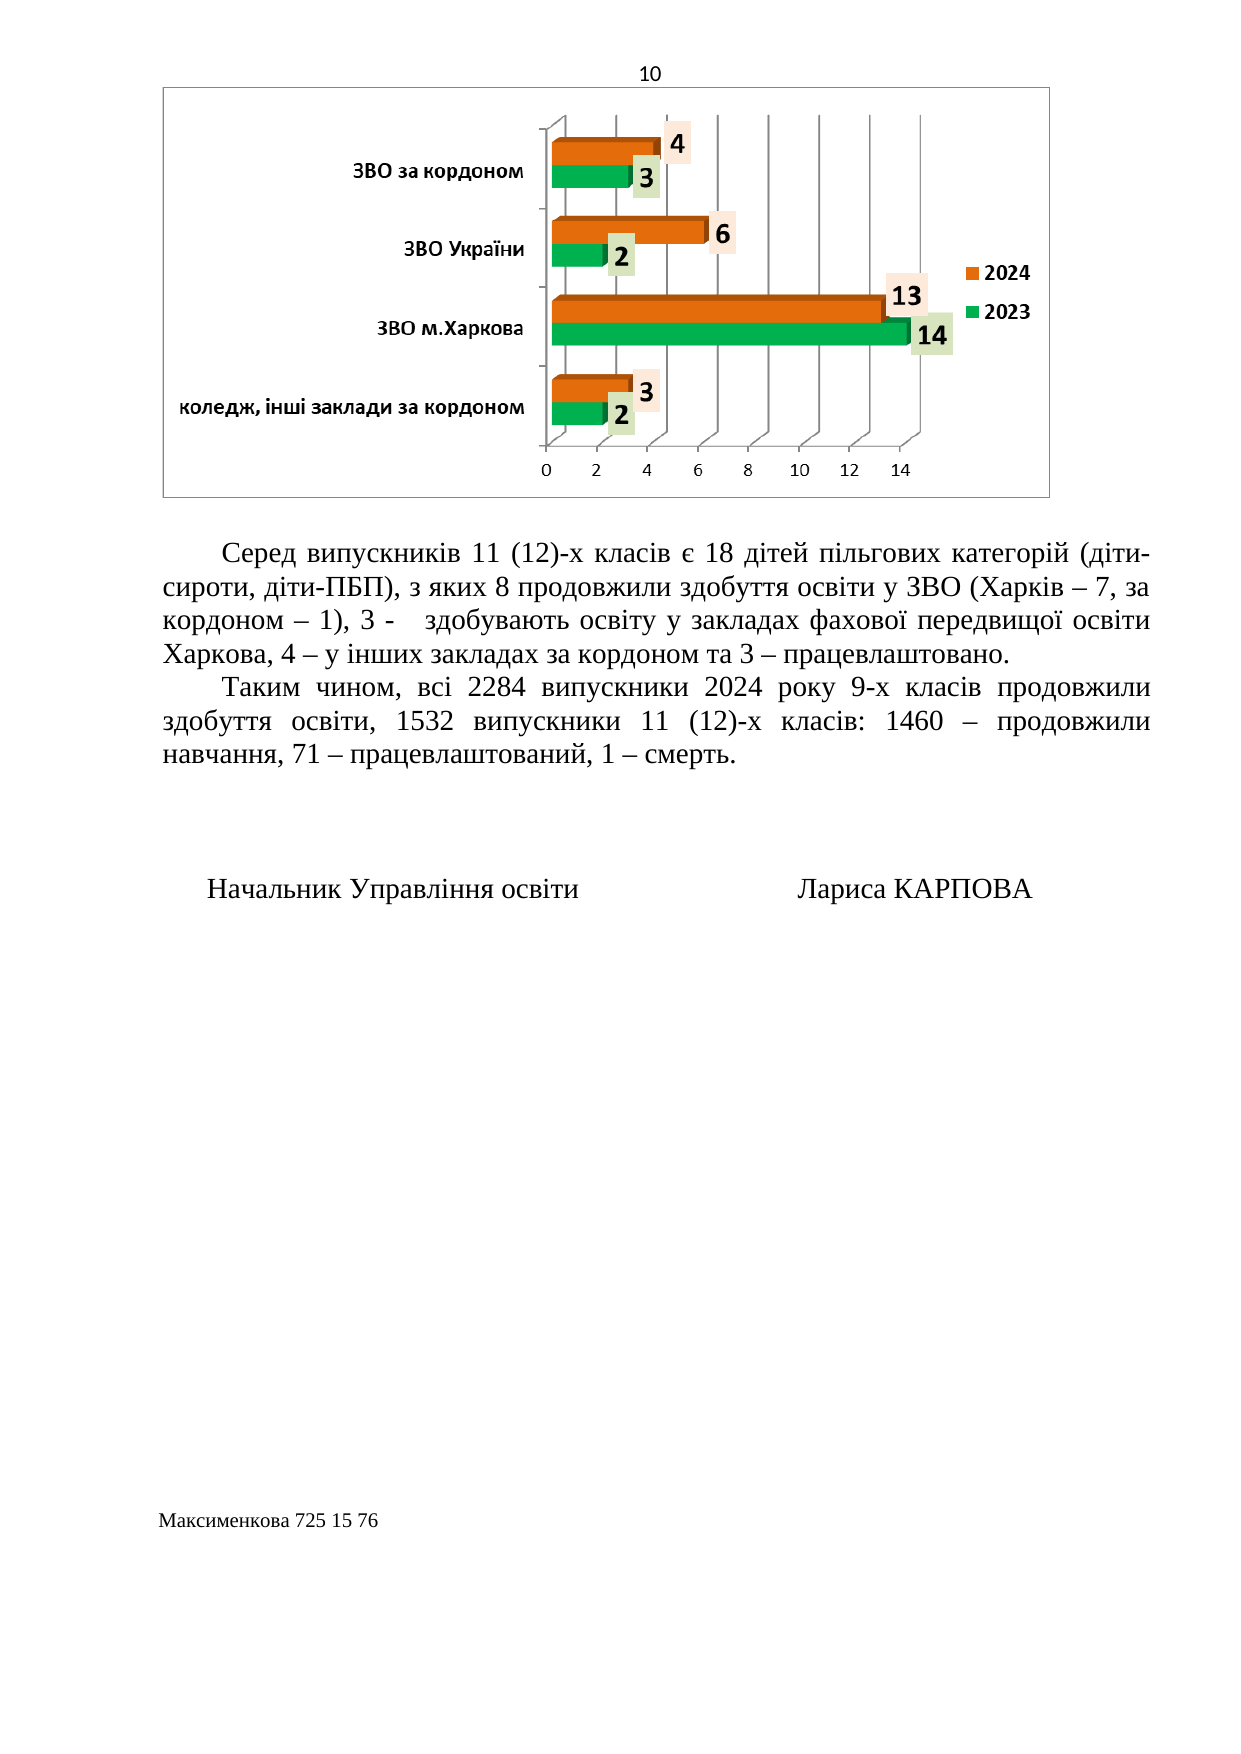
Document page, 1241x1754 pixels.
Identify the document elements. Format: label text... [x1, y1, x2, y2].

text Максименкова 725 15 76 [148, 1508, 1152, 1532]
text Начальник Управління освіти Лариса КАРПОВА [148, 871, 1152, 904]
text Серед випускників 11 (12)-х класів є 18 дітей пільгових категорій (діти-сироти, діти-ПБП), з яких 8 продовжили здобуття освіти у ЗВО (Харків – 7, за кордоном – 1), 3 - здобувають освіту у закладах фахової передвищої освіти Харкова, 4 – у інших закладах за кордоном та 3 – працевлаштовано. [162, 535, 1152, 669]
picture [162, 87, 1050, 498]
text Таким чином, всі 2284 випускники 2024 року 9-х класів продовжили здобуття освіти, 1532 випускники 11 (12)-х класів: 1460 – продовжили навчання, 71 – працевлаштований, 1 – смерть. [162, 669, 1152, 770]
